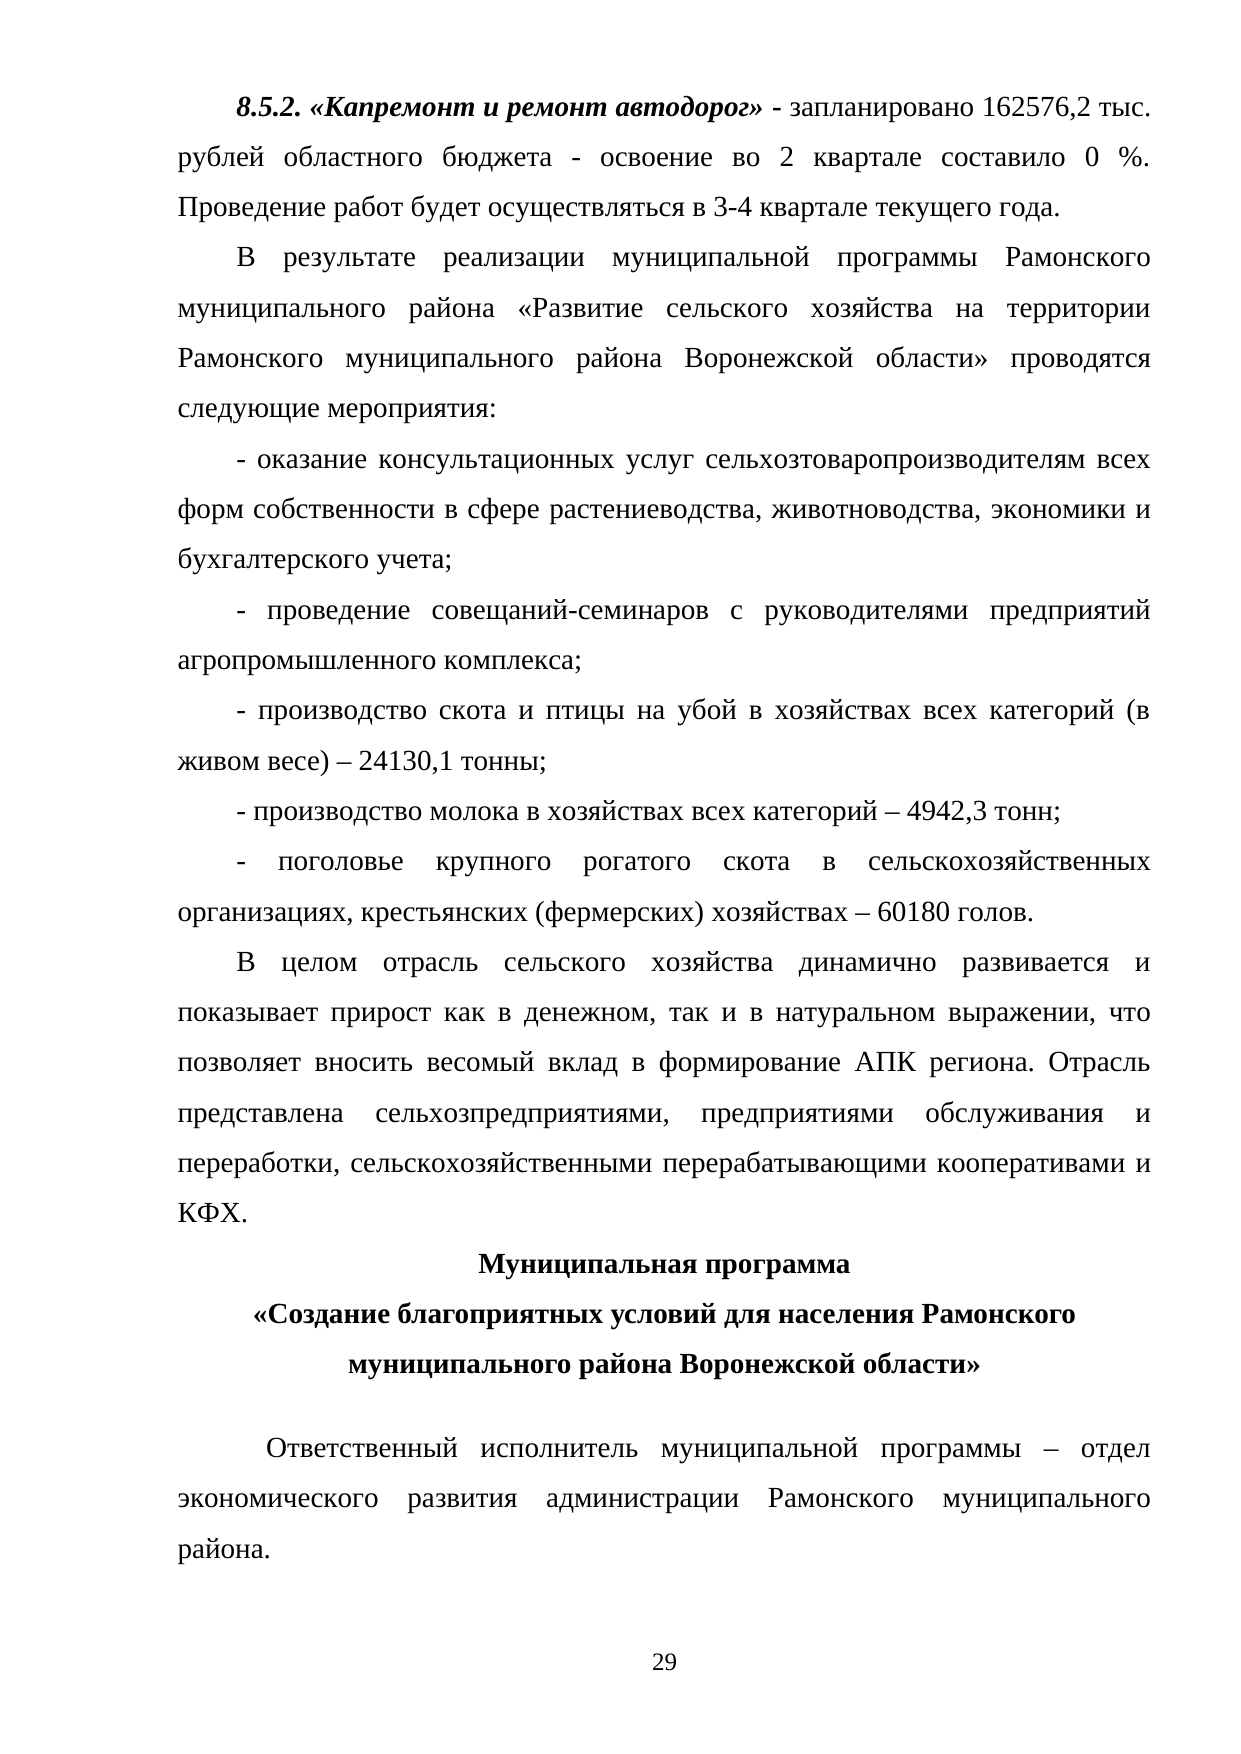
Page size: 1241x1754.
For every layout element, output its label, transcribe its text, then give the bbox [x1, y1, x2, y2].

text В целом отрасль сельского хозяйства динамично развивается и показывает прирост как в денежном, так и в натуральном выражении, что позволяет вносить весомый вклад в формирование АПК региона. Отрасль представлена сельхозпредприятиями, предприятиями обслуживания и переработки, сельскохозяйственными перерабатывающими кооперативами и КФХ. [177, 944, 1152, 1229]
text - поголовье крупного рогатого скота в сельскохозяйственных организациях, крестьянских (фермерских) хозяйствах – 60180 голов. [177, 843, 1152, 927]
text - оказание консультационных услуг сельхозтоваропроизводителям всех форм собственности в сфере растениеводства, животноводства, экономики и бухгалтерского учета; [177, 441, 1152, 575]
text - производство молока в хозяйствах всех категорий – 4942,3 тонн; [177, 793, 1152, 827]
text В результате реализации муниципальной программы Рамонского муниципального района «Развитие сельского хозяйства на территории Рамонского муниципального района Воронежской области» проводятся следующие мероприятия: [177, 239, 1152, 424]
text Ответственный исполнитель муниципальной программы – отдел экономического развития администрации Рамонского муниципального района. [177, 1430, 1152, 1564]
text 8.5.2. «Капремонт и ремонт автодорог» - запланировано 162576,2 тыс. рублей областного бюджета - освоение во 2 квартале составило 0 %. Проведение работ будет осуществляться в 3-4 квартале текущего года. [177, 89, 1152, 223]
text «Создание благоприятных условий для населения Рамонского муниципального района Воронежской области» [177, 1296, 1152, 1380]
text - проведение совещаний-семинаров с руководителями предприятий агропромышленного комплекса; [177, 592, 1152, 676]
text - производство скота и птицы на убой в хозяйствах всех категорий (в живом весе) – 24130,1 тонны; [177, 692, 1152, 776]
text Муниципальная программа [177, 1246, 1152, 1279]
